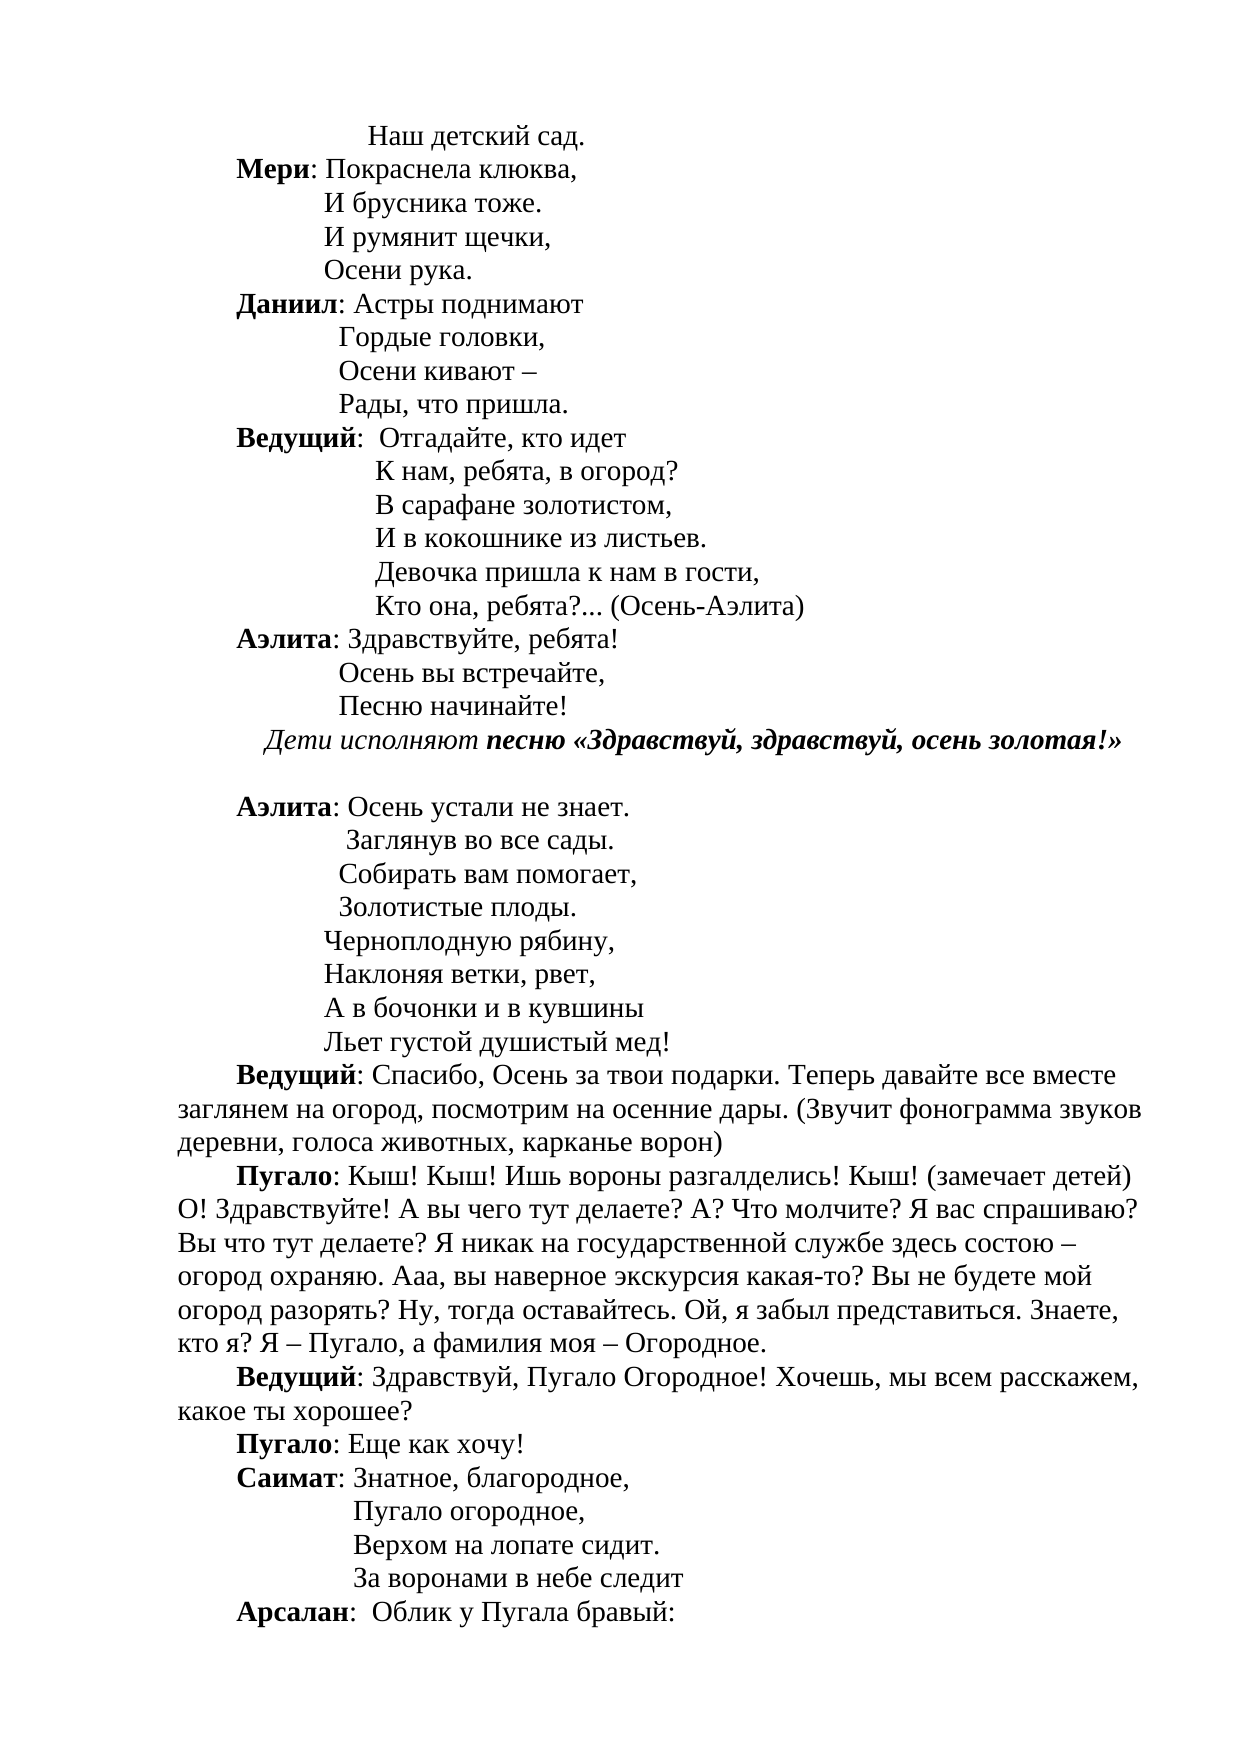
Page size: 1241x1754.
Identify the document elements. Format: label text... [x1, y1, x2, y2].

text Пугало огородное, [177, 1493, 1152, 1527]
text И брусника тоже. [177, 185, 1152, 219]
text Аэлита: Здравствуйте, ребята! [177, 621, 1152, 655]
text За воронами в небе следит [177, 1560, 1152, 1594]
text Черноплодную рябину, [177, 923, 1152, 957]
text А в бочонки и в кувшины [177, 990, 1152, 1024]
text Осень вы встречайте, [177, 655, 1152, 688]
text Саимат: Знатное, благородное, [177, 1460, 1152, 1493]
text Гордые головки, [177, 319, 1152, 353]
text Заглянув во все сады. [177, 822, 1152, 856]
text Арсалан: Облик у Пугала бравый: [177, 1594, 1152, 1627]
text Пугало: Кыш! Кыш! Ишь вороны разгалделись! Кыш! (замечает детей) О! Здравствуйте! А вы чего тут делаете? А? Что молчите? Я вас спрашиваю? Вы что тут делаете? Я никак на государственной службе здесь состою – огород охраняю. Ааа, вы наверное экскурсия какая-то? Вы не будете мой огород разорять? Ну, тогда оставайтесь. Ой, я забыл представиться. Знаете, кто я? Я – Пугало, а фамилия моя – Огородное. [177, 1158, 1152, 1359]
text Пугало: Еще как хочу! [177, 1426, 1152, 1460]
text В сарафане золотистом, [177, 487, 1152, 521]
text Собирать вам помогает, [177, 856, 1152, 889]
text Ведущий: Спасибо, Осень за твои подарки. Теперь давайте все вместе заглянем на огород, посмотрим на осенние дары. (Звучит фонограмма звуков деревни, голоса животных, карканье ворон) [177, 1057, 1152, 1158]
text Ведущий: Отгадайте, кто идет [177, 420, 1152, 453]
text Девочка пришла к нам в гости, [177, 554, 1152, 588]
text Кто она, ребята?... (Осень-Аэлита) [177, 588, 1152, 621]
text Даниил: Астры поднимают [177, 286, 1152, 319]
text Аэлита: Осень устали не знает. [177, 789, 1152, 822]
text Рады, что пришла. [177, 386, 1152, 420]
text И румянит щечки, [177, 219, 1152, 252]
text Верхом на лопате сидит. [177, 1527, 1152, 1560]
text К нам, ребята, в огород? [177, 453, 1152, 487]
text Мери: Покраснела клюква, [177, 152, 1152, 185]
text И в кокошнике из листьев. [177, 521, 1152, 554]
text Золотистые плоды. [177, 889, 1152, 923]
text Льет густой душистый мед! [177, 1024, 1152, 1057]
text Осени рука. [177, 252, 1152, 286]
text Наклоняя ветки, рвет, [177, 957, 1152, 990]
text Дети исполняют песню «Здравствуй, здравствуй, осень золотая!» [177, 722, 1152, 755]
text Наш детский сад. [177, 118, 1152, 152]
text Ведущий: Здравствуй, Пугало Огородное! Хочешь, мы всем расскажем, какое ты хорошее? [177, 1359, 1152, 1426]
text Осени кивают – [177, 353, 1152, 386]
text Песню начинайте! [177, 688, 1152, 722]
